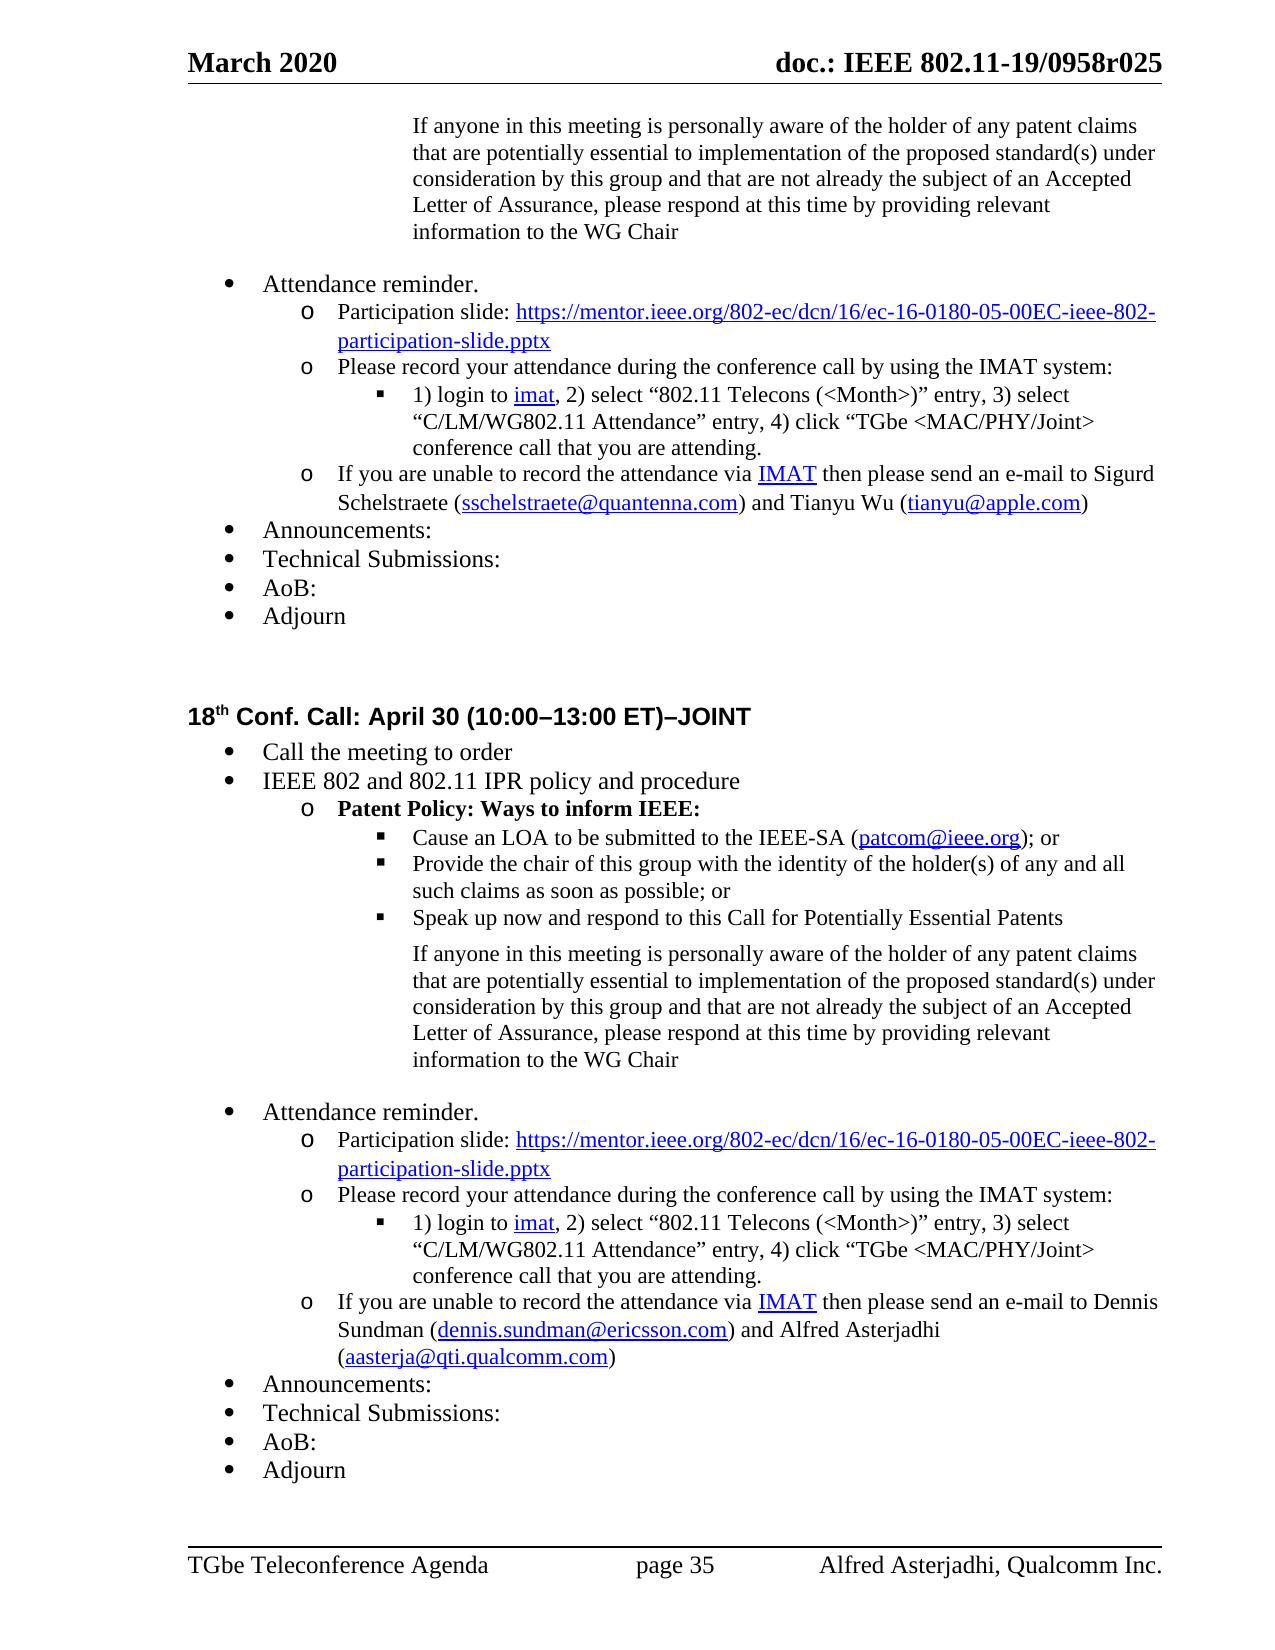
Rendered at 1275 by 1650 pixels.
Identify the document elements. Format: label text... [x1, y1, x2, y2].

list Provide the chair of this group with the identity of the holder(s) of any and all such claims as soon as possible; or [375, 850, 1162, 903]
list Attendance reminder. [225, 1097, 1162, 1126]
list Speak up now and respond to this Call for Potentially Essential Patents [375, 903, 1162, 930]
list Technical Submissions: [225, 1398, 1162, 1427]
list Adjourn [225, 1456, 1162, 1484]
list Announcements: [225, 1369, 1162, 1398]
list If anyone in this meeting is personally aware of the holder of any patent claims that are potentially essential to implementation of the proposed standard(s) under consideration by this group and that are not already the subject of an Accepted Letter of Assurance, please respond at this time by providing relevant information to the WG Chair [412, 112, 1162, 244]
list AoB: [225, 1427, 1162, 1456]
list If anyone in this meeting is personally aware of the holder of any patent claims that are potentially essential to implementation of the proposed standard(s) under consideration by this group and that are not already the subject of an Accepted Letter of Assurance, please respond at this time by providing relevant information to the WG Chair [412, 940, 1162, 1072]
list IEEE 802 and 802.11 IPR policy and procedure [225, 766, 1162, 795]
list Please record your attendance during the conference call by using the IMAT system: [300, 1181, 1162, 1209]
list If you are unable to record the attendance via IMAT then please send an e-mail to Sigurd Schelstraete (sschelstraete@quantenna.com) and Tianyu Wu (tianyu@apple.com) [300, 461, 1162, 515]
list Please record your attendance during the conference call by using the IMAT system: [300, 353, 1162, 381]
list Call the meeting to order [225, 737, 1162, 766]
list Adjourn [225, 601, 1162, 630]
list Announcements: [225, 515, 1162, 544]
list 1) login to imat, 2) select “802.11 Telecons (<Month>)” entry, 3) select “C/LM/WG802.11 Attendance” entry, 4) click “TGbe <MAC/PHY/Joint> conference call that you are attending. [375, 1209, 1162, 1288]
list Participation slide: https://mentor.ieee.org/802-ec/dcn/16/ec-16-0180-05-00EC-ieee-802-participation-slide.pptx [300, 1126, 1162, 1181]
list If you are unable to record the attendance via IMAT then please send an e-mail to Dennis Sundman (dennis.sundman@ericsson.com) and Alfred Asterjadhi (aasterja@qti.qualcomm.com) [300, 1288, 1162, 1369]
list Participation slide: https://mentor.ieee.org/802-ec/dcn/16/ec-16-0180-05-00EC-ieee-802-participation-slide.pptx [300, 298, 1162, 353]
list AoB: [225, 573, 1162, 601]
list Technical Submissions: [225, 544, 1162, 573]
list Cause an LOA to be submitted to the IEEE-SA (patcom@ieee.org); or [375, 824, 1162, 850]
subtitle 18th Conf. Call: April 30 (10:00–13:00 ET)–JOINT [187, 702, 1162, 731]
list 1) login to imat, 2) select “802.11 Telecons (<Month>)” entry, 3) select “C/LM/WG802.11 Attendance” entry, 4) click “TGbe <MAC/PHY/Joint> conference call that you are attending. [375, 381, 1162, 461]
list Attendance reminder. [225, 269, 1162, 298]
list Patent Policy: Ways to inform IEEE: [300, 795, 1162, 824]
